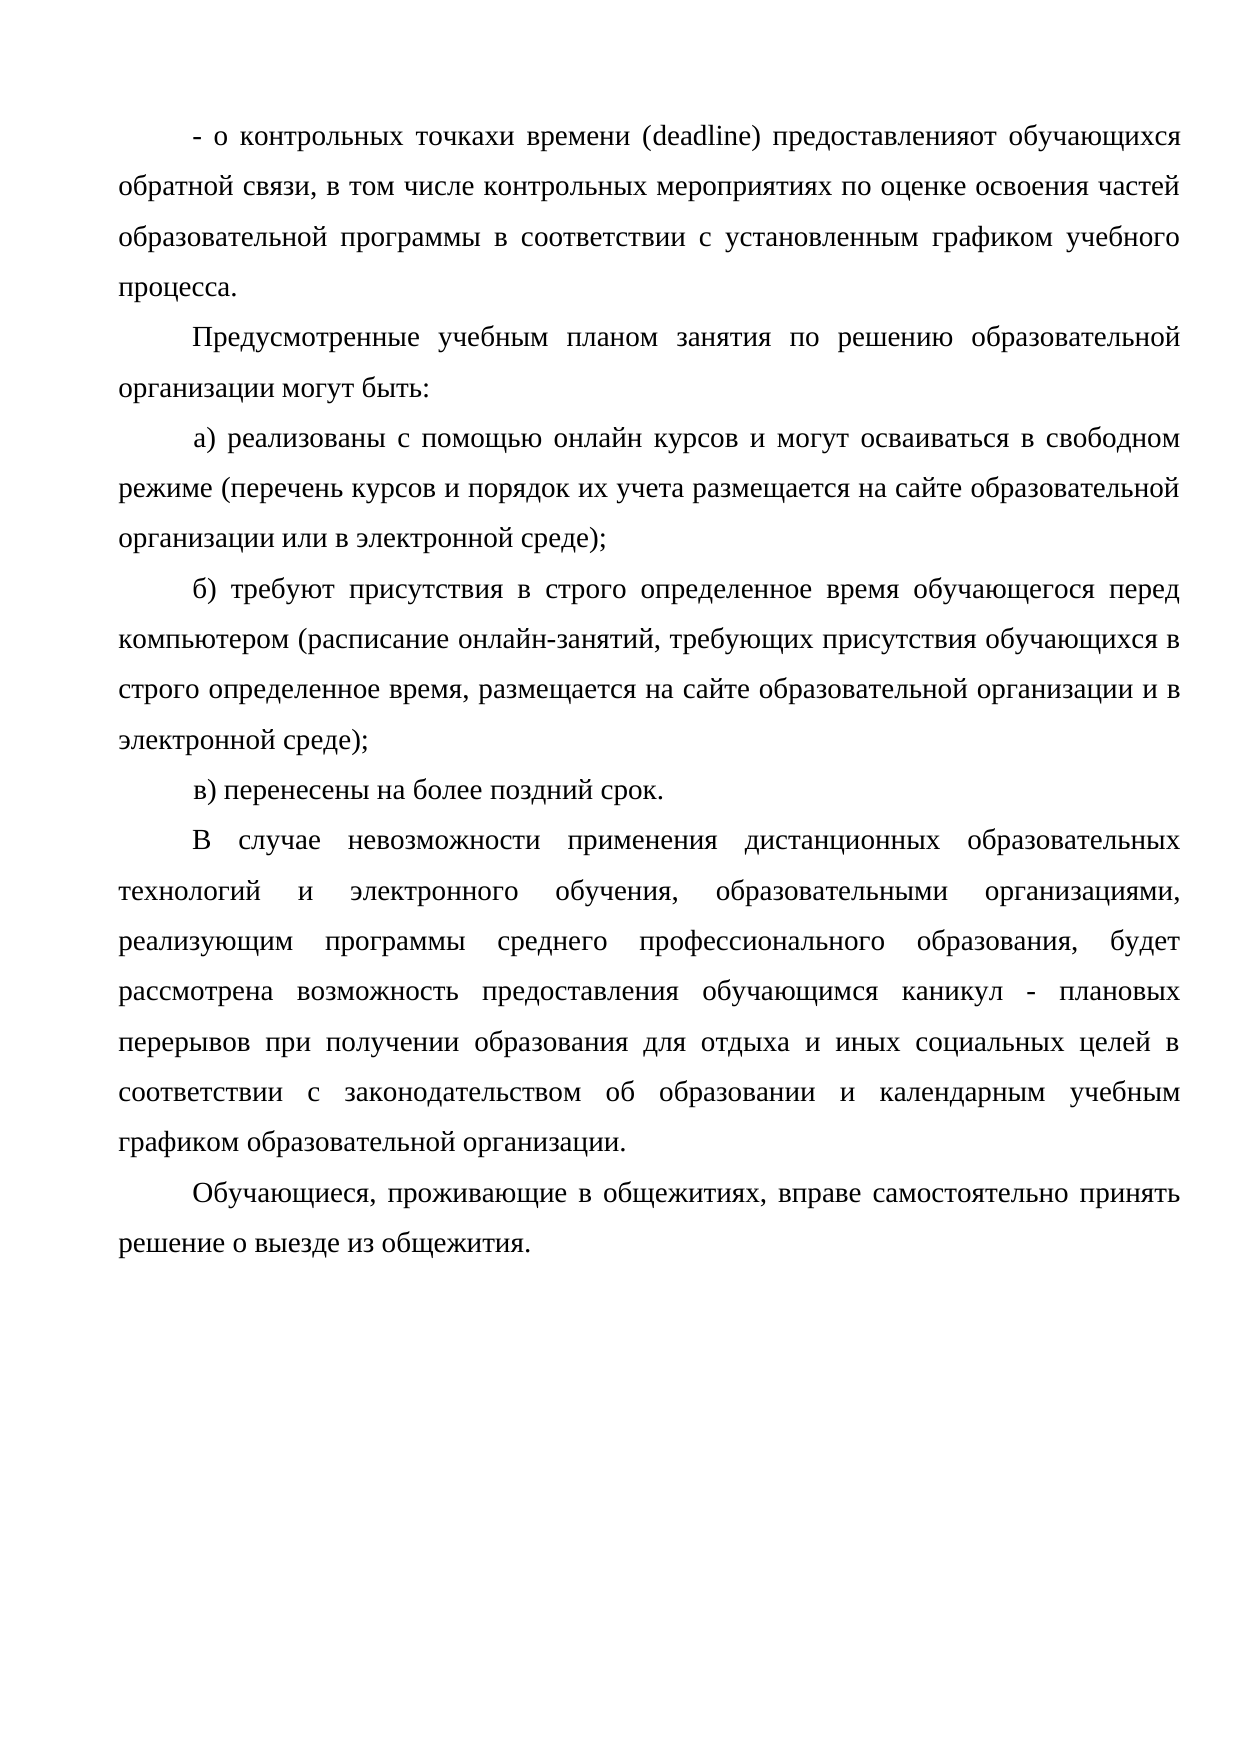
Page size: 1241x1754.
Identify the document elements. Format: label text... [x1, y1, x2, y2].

text Предусмотренные учебным планом занятия по решению образовательной организации могут быть: [118, 319, 1181, 403]
list - о контрольных точкахи времени (deadline) предоставленияот обучающихся обратной связи, в том числе контрольных мероприятиях по оценке освоения частей образовательной программы в соответствии с установленным графиком учебного процесса. [118, 118, 1181, 303]
list Обучающиеся, проживающие в общежитиях, вправе самостоятельно принять решение о выезде из общежития. [118, 1175, 1181, 1258]
list в) перенесены на более поздний срок. [193, 772, 1181, 806]
list б) требуют присутствия в строго определенное время обучающегося перед компьютером (расписание онлайн-занятий, требующих присутствия обучающихся в строго определенное время, размещается на сайте образовательной организации и в электронной среде); [118, 571, 1181, 755]
list В случае невозможности применения дистанционных образовательных технологий и электронного обучения, образовательными организациями, реализующим программы среднего профессионального образования, будет рассмотрена возможность предоставления обучающимся каникул - плановых перерывов при получении образования для отдыха и иных социальных целей в соответствии с законодательством об образовании и календарным учебным графиком образовательной организации. [118, 822, 1181, 1158]
list а) реализованы с помощью онлайн курсов и могут осваиваться в свободном режиме (перечень курсов и порядок их учета размещается на сайте образовательной организации или в электронной среде); [118, 420, 1181, 554]
